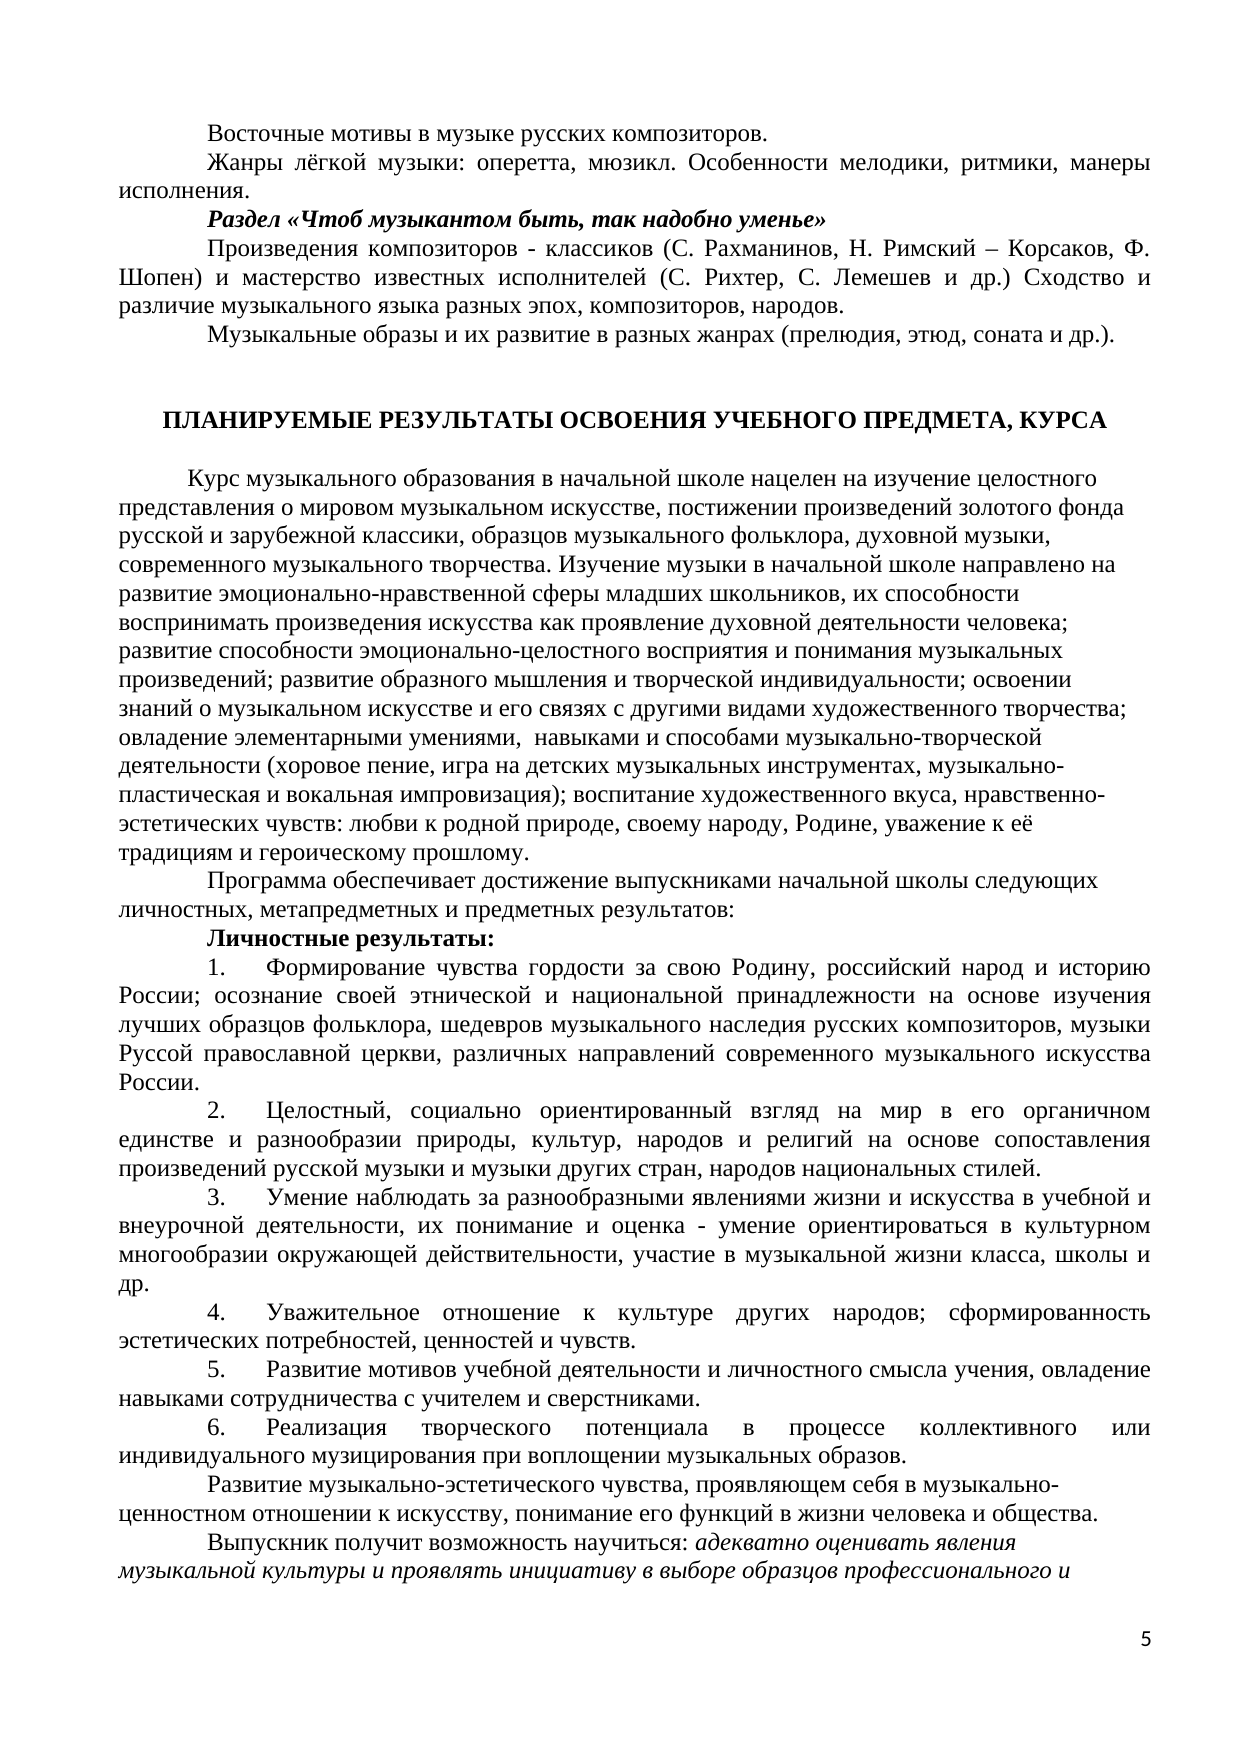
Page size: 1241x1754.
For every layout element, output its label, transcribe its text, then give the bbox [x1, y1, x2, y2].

text Личностные результаты: [118, 923, 1152, 952]
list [118, 1527, 1152, 1584]
list Реализация творческого потенциала в процессе коллективного или индивидуального музицирования при воплощении музыкальных образов. [118, 1412, 1152, 1469]
text Восточные мотивы в музыке русских композиторов. [118, 118, 1152, 147]
text Жанры лёгкой музыки: оперетта, мюзикл. Особенности мелодики, ритмики, манеры исполнения. [118, 147, 1152, 204]
text Произведения композиторов - классиков (С. Рахманинов, Н. Римский – Корсаков, Ф. Шопен) и мастерство известных исполнителей (С. Рихтер, С. Лемешев и др.) Сходство и различие музыкального языка разных эпох, композиторов, народов. [118, 233, 1152, 319]
list Развитие музыкально-эстетического чувства, проявляющем себя в музыкально-ценностном отношении к искусству, понимание его функций в жизни человека и общества. [118, 1469, 1152, 1527]
list Уважительное отношение к культуре других народов; сформированность эстетических потребностей, ценностей и чувств. [118, 1297, 1152, 1354]
list Развитие мотивов учебной деятельности и личностного смысла учения, овладение навыками сотрудничества с учителем и сверстниками. [118, 1354, 1152, 1412]
text Курс музыкального образования в начальной школе нацелен на изучение целостного представления о мировом музыкальном искусстве, постижении произведений золотого фонда русской и зарубежной классики, образцов музыкального фольклора, духовной музыки, современного музыкального творчества. Изучение музыки в начальной школе направлено на развитие эмоционально-нравственной сферы младших школьников, их способности воспринимать произведения искусства как проявление духовной деятельности человека; развитие способности эмоционально-целостного восприятия и понимания музыкальных произведений; развитие образного мышления и творческой индивидуальности; освоении знаний о музыкальном искусстве и его связях с другими видами художественного творчества; овладение элементарными умениями, навыками и способами музыкально-творческой деятельности (хоровое пение, игра на детских музыкальных инструментах, музыкально-пластическая и вокальная импровизация); воспитание художественного вкуса, нравственно-эстетических чувств: любви к родной природе, своему народу, Родине, уважение к её традициям и героическому прошлому. [118, 463, 1152, 866]
text Программа обеспечивает достижение выпускниками начальной школы следующих личностных, метапредметных и предметных результатов: [118, 866, 1152, 923]
text ПЛАНИРУЕМЫЕ РЕЗУЛЬТАТЫ ОСВОЕНИЯ УЧЕБНОГО ПРЕДМЕТА, КУРСА [118, 406, 1152, 434]
list Формирование чувства гордости за свою Родину, российский народ и историю России; осознание своей этнической и национальной принадлежности на основе изучения лучших образцов фольклора, шедевров музыкального наследия русских композиторов, музыки Руссой православной церкви, различных направлений современного музыкального искусства России. [118, 952, 1152, 1096]
text Музыкальные образы и их развитие в разных жанрах (прелюдия, этюд, соната и др.). [118, 319, 1152, 348]
text Раздел «Чтоб музыкантом быть, так надобно уменье» [118, 204, 1152, 233]
list Целостный, социально ориентированный взгляд на мир в его органичном единстве и разнообразии природы, культур, народов и религий на основе сопоставления произведений русской музыки и музыки других стран, народов национальных стилей. [118, 1096, 1152, 1182]
list Умение наблюдать за разнообразными явлениями жизни и искусства в учебной и внеурочной деятельности, их понимание и оценка - умение ориентироваться в культурном многообразии окружающей действительности, участие в музыкальной жизни класса, школы и др. [118, 1182, 1152, 1297]
